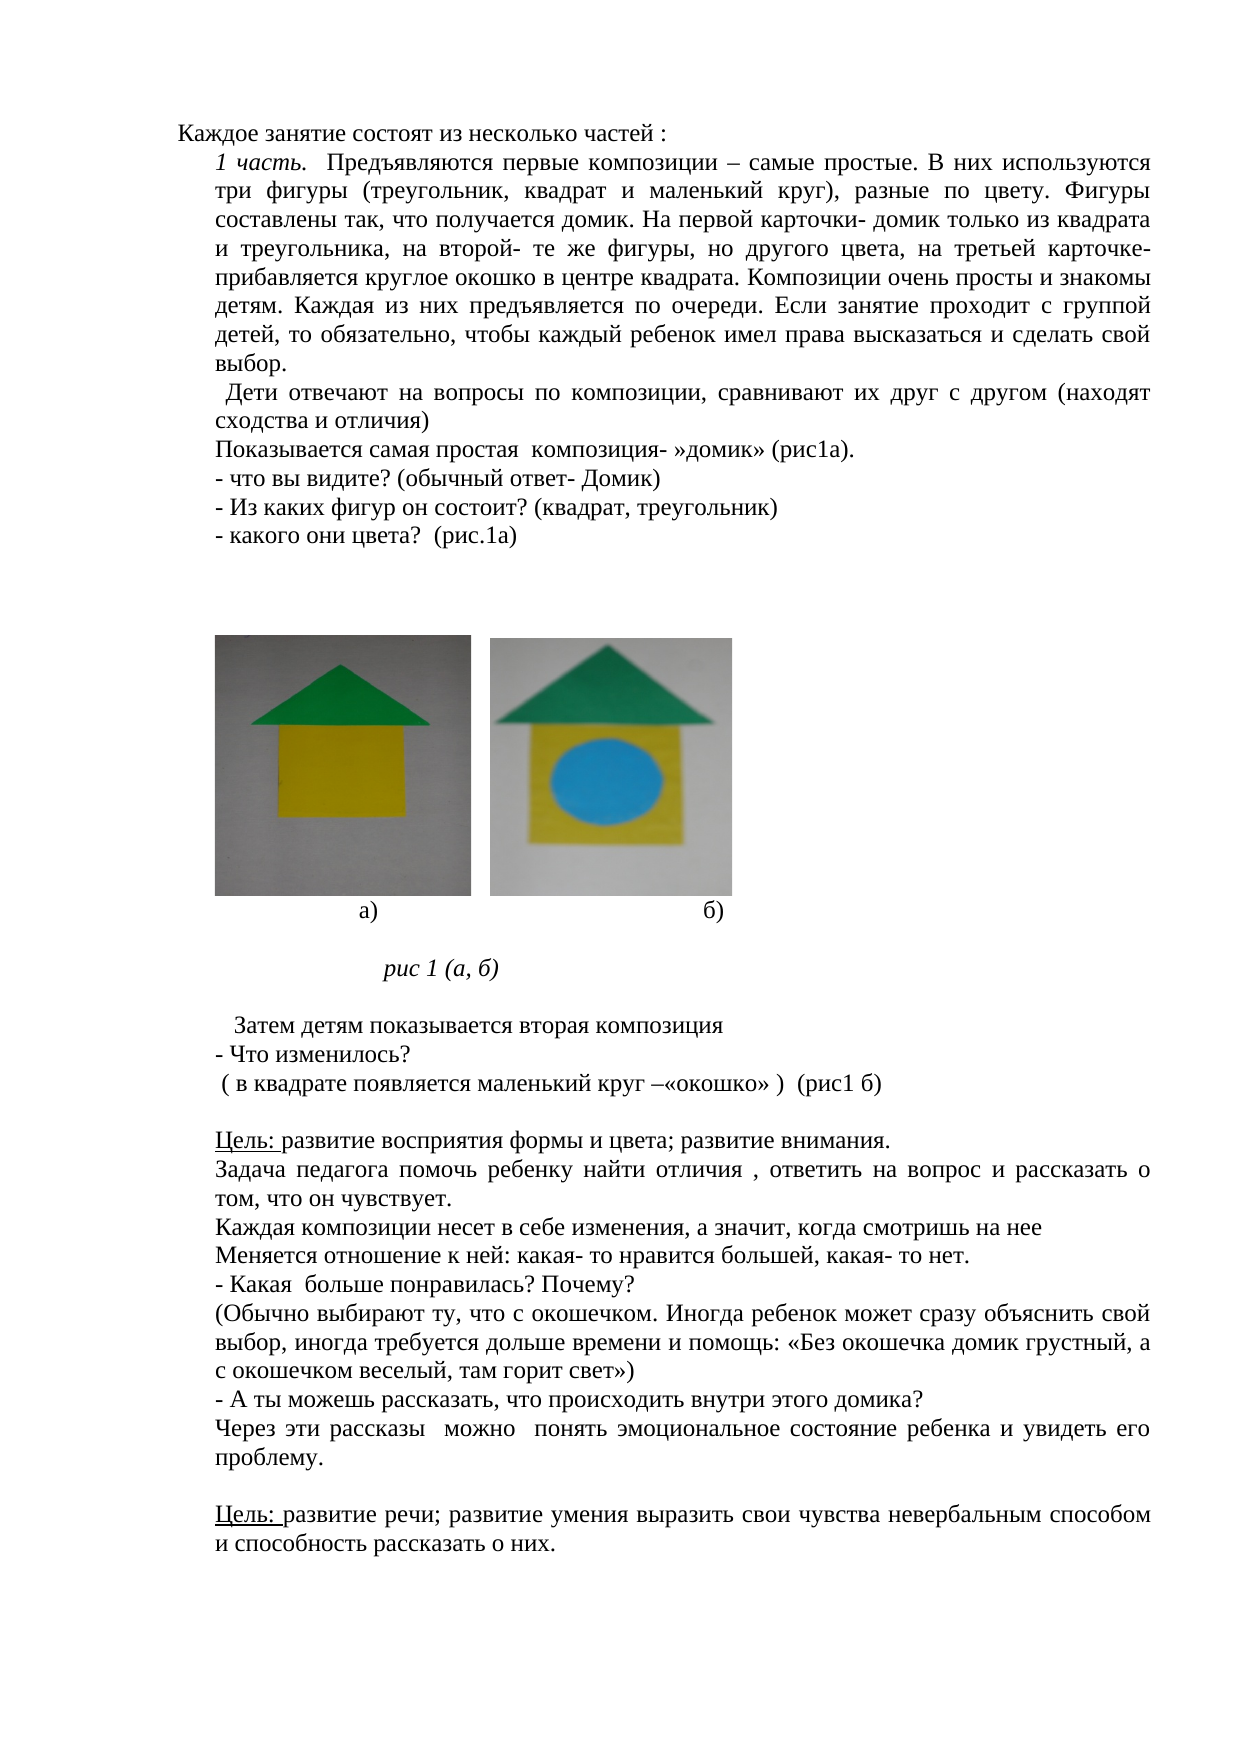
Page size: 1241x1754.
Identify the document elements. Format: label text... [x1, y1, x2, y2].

text Задача педагога помочь ребенку найти отличия , ответить на вопрос и рассказать о том, что он чувствует. [215, 1154, 1152, 1212]
text а) б) [215, 896, 1152, 924]
text - А ты можешь рассказать, что происходить внутри этого домика? [215, 1384, 1152, 1413]
text - что вы видите? (обычный ответ- Домик) [215, 463, 1152, 492]
text Показывается самая простая композиция- »домик» (рис1а). [215, 434, 1152, 463]
text - какого они цвета? (рис.1а) [215, 521, 1152, 549]
text Цель: развитие восприятия формы и цвета; развитие внимания. [215, 1126, 1152, 1154]
text - Какая больше понравилась? Почему? [215, 1269, 1152, 1298]
text - Что изменилось? [215, 1039, 1152, 1068]
text рис 1 (а, б) [215, 953, 1152, 982]
text Каждое занятие состоят из несколько частей : [177, 118, 1152, 147]
picture [214, 635, 472, 896]
text Затем детям показывается вторая композиция [215, 1011, 1152, 1039]
picture [490, 638, 733, 896]
text Цель: развитие речи; развитие умения выразить свои чувства невербальным способом и способность рассказать о них. [215, 1499, 1152, 1557]
text Дети отвечают на вопросы по композиции, сравнивают их друг с другом (находят сходства и отличия) [215, 377, 1152, 434]
text 1 часть. Предъявляются первые композиции – самые простые. В них используются три фигуры (треугольник, квадрат и маленький круг), разные по цвету. Фигуры составлены так, что получается домик. На первой карточки- домик только из квадрата и треугольника, на второй- те же фигуры, но другого цвета, на третьей карточке- прибавляется круглое окошко в центре квадрата. Композиции очень просты и знакомы детям. Каждая из них предъявляется по очереди. Если занятие проходит с группой детей, то обязательно, чтобы каждый ребенок имел права высказаться и сделать свой выбор. [215, 147, 1152, 377]
text - Из каких фигур он состоит? (квадрат, треугольник) [215, 492, 1152, 521]
text Каждая композиции несет в себе изменения, а значит, когда смотришь на нее [215, 1212, 1152, 1241]
text ( в квадрате появляется маленький круг –«окошко» ) (рис1 б) [177, 1068, 1152, 1097]
text Меняется отношение к ней: какая- то нравится большей, какая- то нет. [215, 1241, 1152, 1269]
text (Обычно выбирают ту, что с окошечком. Иногда ребенок может сразу объяснить свой выбор, иногда требуется дольше времени и помощь: «Без окошечка домик грустный, а с окошечком веселый, там горит свет») [215, 1298, 1152, 1384]
text Через эти рассказы можно понять эмоциональное состояние ребенка и увидеть его проблему. [215, 1413, 1152, 1471]
